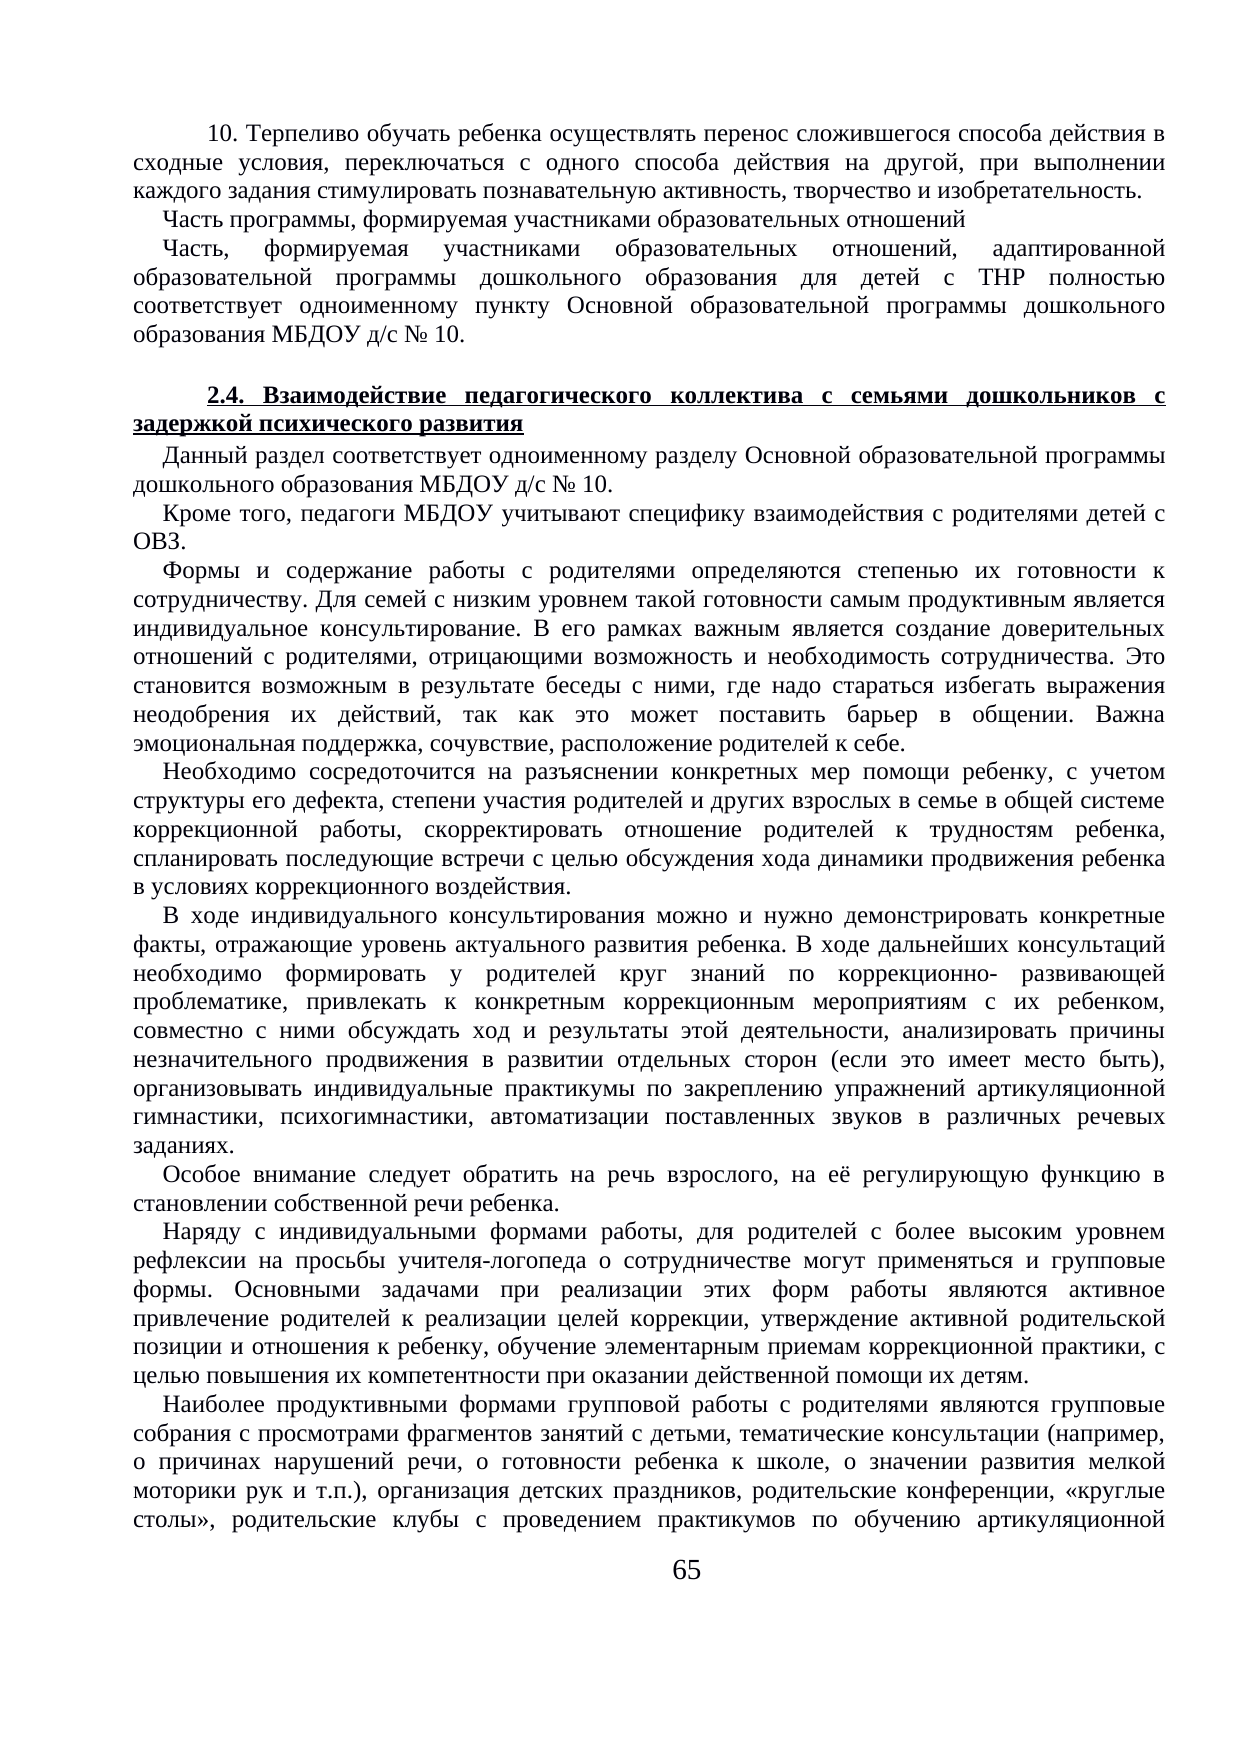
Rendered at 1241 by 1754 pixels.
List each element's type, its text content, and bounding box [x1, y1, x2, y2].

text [133, 1389, 1166, 1533]
text Кроме того, педагоги МБДОУ учитывают специфику взаимодействия с родителями детей с ОВЗ. [133, 498, 1166, 555]
text 2.4. Взаимодействие педагогического коллектива с семьями дошкольников с задержкой психического развития [133, 380, 1166, 437]
text Наряду с индивидуальными формами работы, для родителей с более высоким уровнем рефлексии на просьбы учителя-логопеда о сотрудничестве могут применяться и групповые формы. Основными задачами при реализации этих форм работы являются активное привлечение родителей к реализации целей коррекции, утверждение активной родительской позиции и отношения к ребенку, обучение элементарным приемам коррекционной практики, с целью повышения их компетентности при оказании действенной помощи их детям. [133, 1216, 1166, 1389]
text Необходимо сосредоточится на разъяснении конкретных мер помощи ребенку, с учетом структуры его дефекта, степени участия родителей и других взрослых в семье в общей системе коррекционной работы, скорректировать отношение родителей к трудностям ребенка, спланировать последующие встречи с целью обсуждения хода динамики продвижения ребенка в условиях коррекционного воздействия. [133, 756, 1166, 900]
text В ходе индивидуального консультирования можно и нужно демонстрировать конкретные факты, отражающие уровень актуального развития ребенка. В ходе дальнейших консультаций необходимо формировать у родителей круг знаний по коррекционно- развивающей проблематике, привлекать к конкретным коррекционным мероприятиям с их ребенком, совместно с ними обсуждать ход и результаты этой деятельности, анализировать причины незначительного продвижения в развитии отдельных сторон (если это имеет место быть), организовывать индивидуальные практикумы по закреплению упражнений артикуляционной гимнастики, психогимнастики, автоматизации поставленных звуков в различных речевых заданиях. [133, 900, 1166, 1159]
text Особое внимание следует обратить на речь взрослого, на её регулирующую функцию в становлении собственной речи ребенка. [133, 1159, 1166, 1216]
text Формы и содержание работы с родителями определяются степенью их готовности к сотрудничеству. Для семей с низким уровнем такой готовности самым продуктивным является индивидуальное консультирование. В его рамках важным является создание доверительных отношений с родителями, отрицающими возможность и необходимость сотрудничества. Это становится возможным в результате беседы с ними, где надо стараться избегать выражения неодобрения их действий, так как это может поставить барьер в общении. Важна эмоциональная поддержка, сочувствие, расположение родителей к себе. [133, 555, 1166, 756]
text Часть, формируемая участниками образовательных отношений, адаптированной образовательной программы дошкольного образования для детей с ТНР полностью соответствует одноименному пункту Основной образовательной программы дошкольного образования МБДОУ д/с № 10. [133, 233, 1166, 348]
text Данный раздел соответствует одноименному разделу Основной образовательной программы дошкольного образования МБДОУ д/с № 10. [133, 440, 1166, 498]
text 10. Терпеливо обучать ребенка осуществлять перенос сложившегося способа действия в сходные условия, переключаться с одного способа действия на другой, при выполнении каждого задания стимулировать познавательную активность, творчество и изобретательность. [133, 118, 1166, 204]
text Часть программы, формируемая участниками образовательных отношений [133, 204, 1166, 233]
